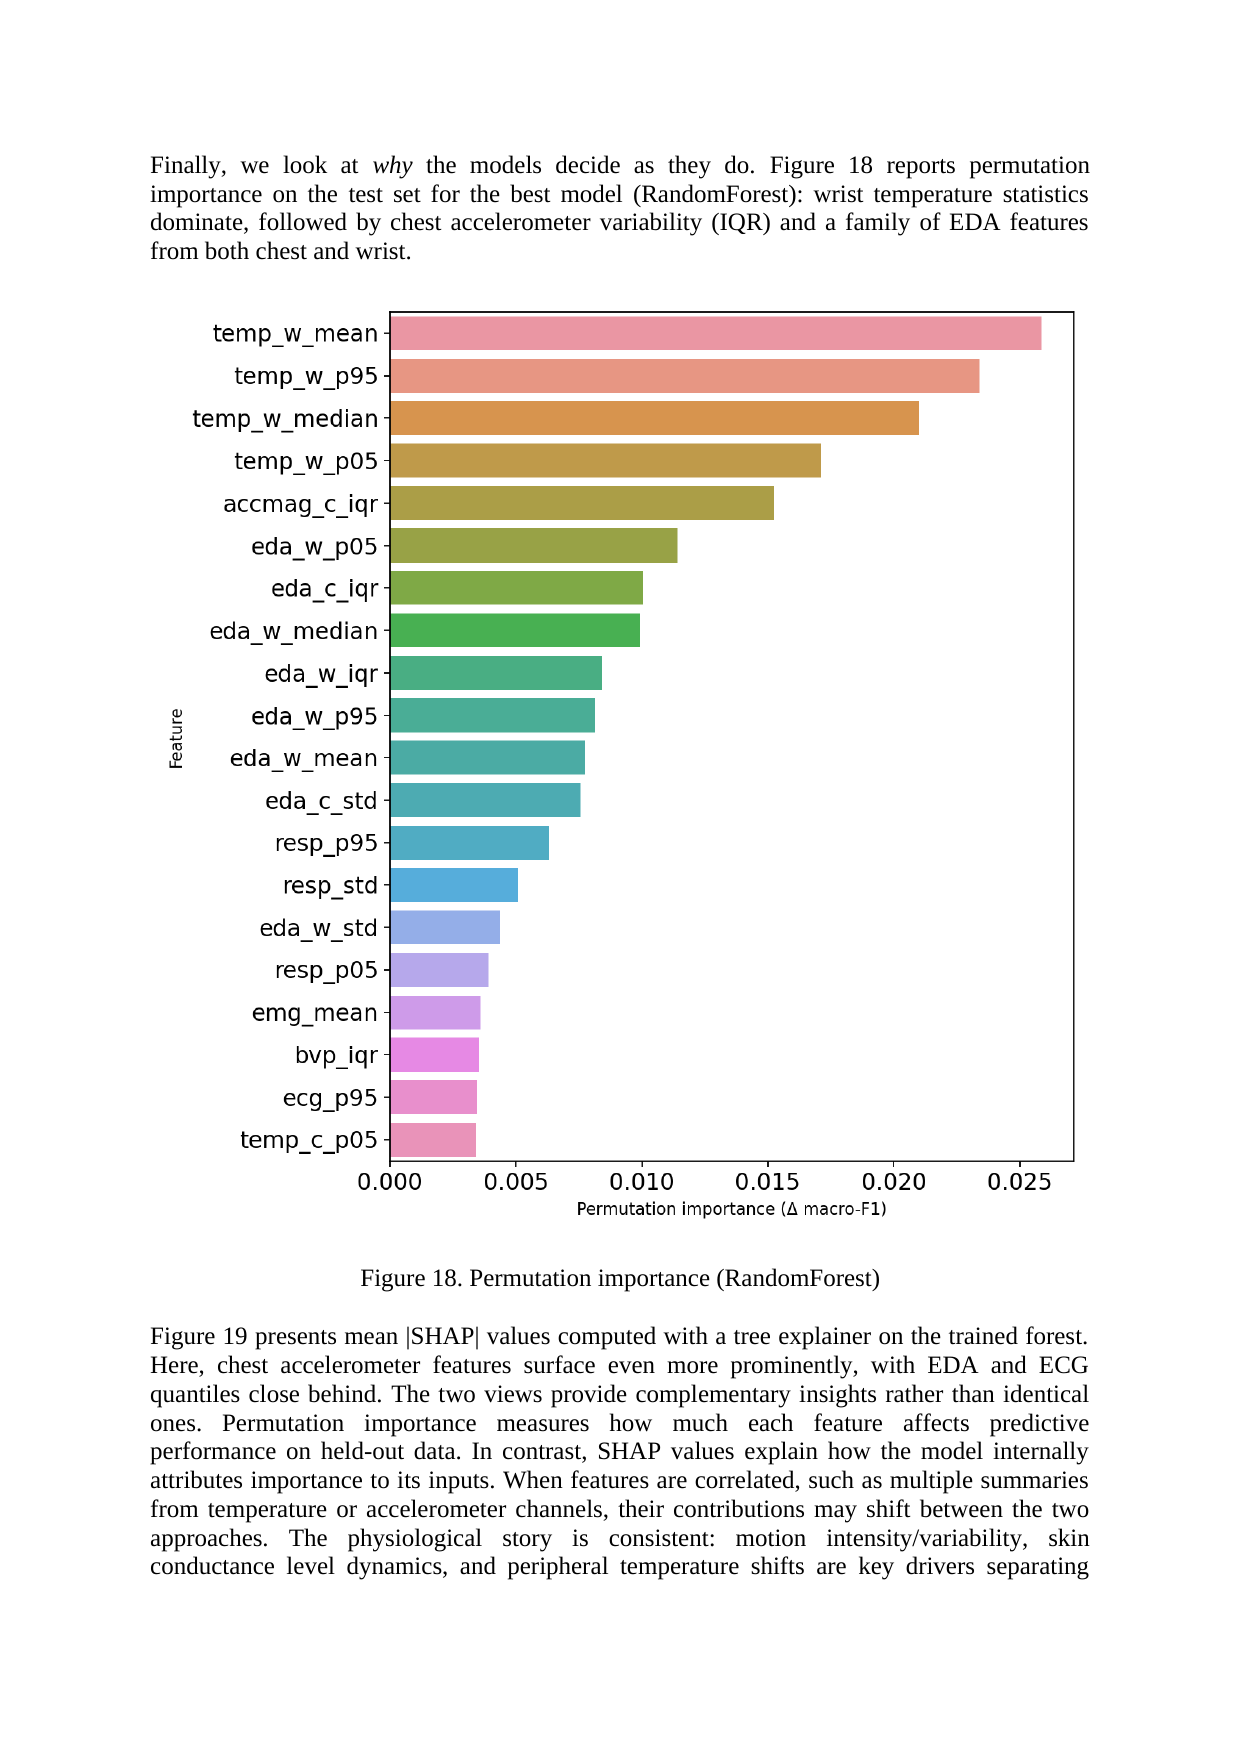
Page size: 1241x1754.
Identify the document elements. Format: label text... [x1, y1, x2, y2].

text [150, 1321, 1090, 1580]
text Finally, we look at why the models decide as they do. Figure 18 reports permutation importance on the test set for the best model (RandomForest): wrist temperature statistics dominate, followed by chest accelerometer variability (IQR) and a family of EDA features from both chest and wrist. [150, 150, 1090, 265]
text Figure 18. Permutation importance (RandomForest) [150, 1263, 1090, 1292]
picture [150, 294, 1091, 1235]
